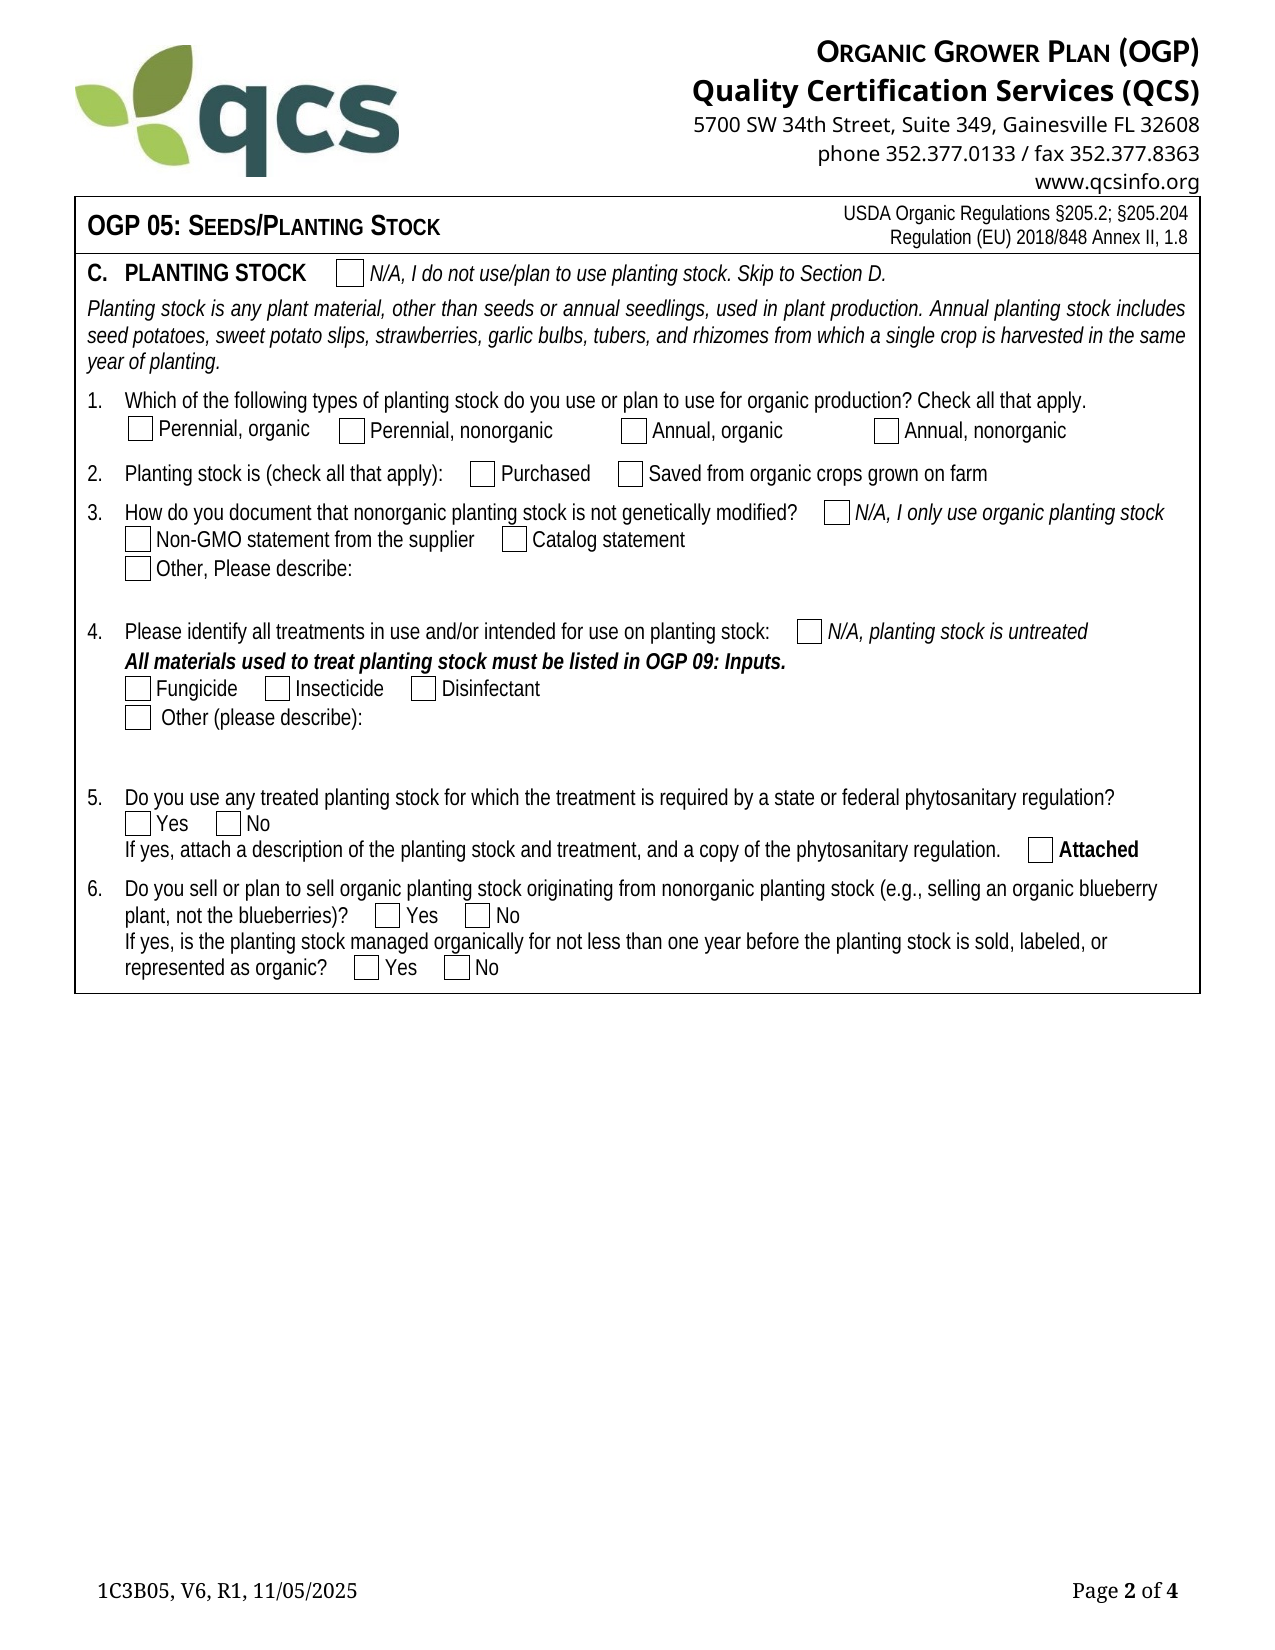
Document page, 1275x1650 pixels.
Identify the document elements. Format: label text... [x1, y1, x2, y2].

table_header OGP 05: Seeds/Planting Stock [76, 197, 637, 253]
table_cell PLANTING STOCK N/A, I do not use/plan to use planting stock. Skip to Section D. Planting stock is any plant material, other than seeds or annual seedlings, used in plant production. Annual planting stock includes seed potatoes, sweet potato slips, strawberries, garlic bulbs, tubers, and rhizomes from which a single crop is harvested in the same year of planting. Which of the following types of planting stock do you use or plan to use for organic production? Check all that apply. Planting stock is (check all that apply): Purchased Saved from organic crops grown on farm How do you document that nonorganic planting stock is not genetically modified? N/A, I only use organic planting stock Non-GMO statement from the supplier Catalog statement Other, Please describe: Please identify all treatments in use and/or intended for use on planting stock: N/A, planting stock is untreated All materials used to treat planting stock must be listed in OGP 09: Inputs. Fungicide Insecticide Disinfectant Other (please describe): Do you use any treated planting stock for which the treatment is required by a state or federal phytosanitary regulation? Yes No If yes, attach a description of the planting stock and treatment, and a copy of the phytosanitary regulation. Attached Do you sell or plan to sell organic planting stock originating from nonorganic planting stock (e.g., selling an organic blueberry plant, not the blueberries)? Yes No If yes, is the planting stock managed organically for not less than one year before the planting stock is sold, labeled, or represented as organic? Yes No [76, 254, 1199, 993]
picture [75, 45, 399, 177]
table_header USDA Organic Regulations §205.2; §205.204 Regulation (EU) 2018/848 Annex II, 1.8 [638, 197, 1199, 253]
